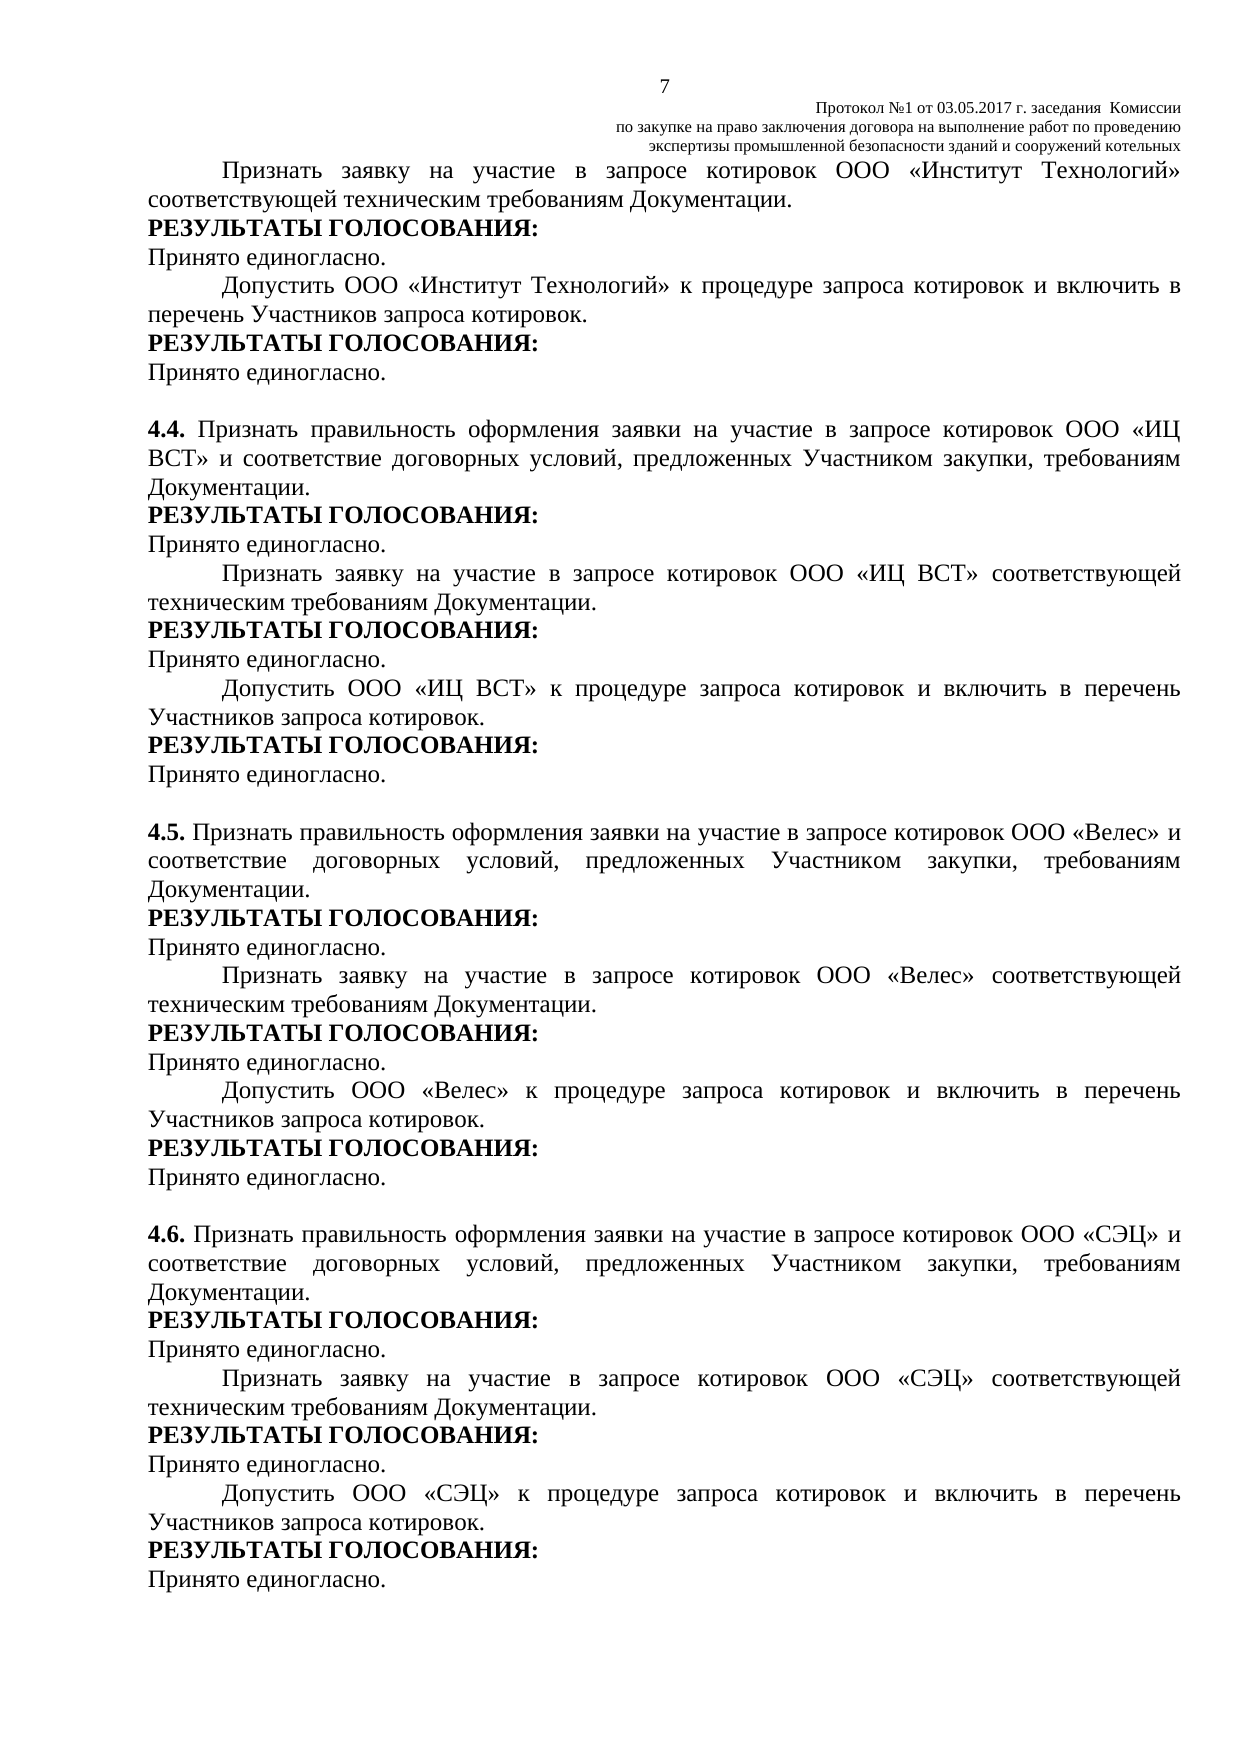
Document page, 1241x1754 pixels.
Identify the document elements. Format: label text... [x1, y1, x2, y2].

text 4.4. Признать правильность оформления заявки на участие в запросе котировок ООО «ИЦ ВСТ» и соответствие договорных условий, предложенных Участником закупки, требованиям Документации. [148, 414, 1181, 500]
text РЕЗУЛЬТАТЫ ГОЛОСОВАНИЯ: [148, 500, 1181, 529]
text Принято единогласно. [148, 1449, 1181, 1478]
text Допустить ООО «Институт Технологий» к процедуре запроса котировок и включить в перечень Участников запроса котировок. [148, 270, 1181, 328]
text Допустить ООО «ИЦ ВСТ» к процедуре запроса котировок и включить в перечень Участников запроса котировок. [148, 673, 1181, 730]
text Признать заявку на участие в запросе котировок ООО «Институт Технологий» соответствующей техническим требованиям Документации. [148, 155, 1181, 213]
text РЕЗУЛЬТАТЫ ГОЛОСОВАНИЯ: [148, 615, 1181, 644]
text РЕЗУЛЬТАТЫ ГОЛОСОВАНИЯ: [148, 1305, 1181, 1334]
text Принято единогласно. [148, 1334, 1181, 1363]
text Принято единогласно. [148, 759, 1181, 788]
text 4.5. Признать правильность оформления заявки на участие в запросе котировок ООО «Велес» и соответствие договорных условий, предложенных Участником закупки, требованиям Документации. [148, 817, 1181, 903]
text РЕЗУЛЬТАТЫ ГОЛОСОВАНИЯ: [148, 1018, 1181, 1047]
text Признать заявку на участие в запросе котировок ООО «Велес» соответствующей техническим требованиям Документации. [148, 960, 1181, 1018]
text Допустить ООО «СЭЦ» к процедуре запроса котировок и включить в перечень Участников запроса котировок. [148, 1478, 1181, 1535]
text Принято единогласно. [148, 357, 1181, 385]
text РЕЗУЛЬТАТЫ ГОЛОСОВАНИЯ: [148, 328, 1181, 357]
text Признать заявку на участие в запросе котировок ООО «СЭЦ» соответствующей техническим требованиям Документации. [148, 1363, 1181, 1420]
text Принято единогласно. [148, 1162, 1181, 1190]
text Принято единогласно. [148, 529, 1181, 558]
text Принято единогласно. [148, 932, 1181, 960]
text РЕЗУЛЬТАТЫ ГОЛОСОВАНИЯ: [148, 1133, 1181, 1162]
text РЕЗУЛЬТАТЫ ГОЛОСОВАНИЯ: [148, 1420, 1181, 1449]
text РЕЗУЛЬТАТЫ ГОЛОСОВАНИЯ: [148, 213, 1181, 242]
text Признать заявку на участие в запросе котировок ООО «ИЦ ВСТ» соответствующей техническим требованиям Документации. [148, 558, 1181, 615]
text 4.6. Признать правильность оформления заявки на участие в запросе котировок ООО «СЭЦ» и соответствие договорных условий, предложенных Участником закупки, требованиям Документации. [148, 1219, 1181, 1305]
text РЕЗУЛЬТАТЫ ГОЛОСОВАНИЯ: [148, 1535, 1181, 1564]
text Принято единогласно. [148, 242, 1181, 270]
text РЕЗУЛЬТАТЫ ГОЛОСОВАНИЯ: [148, 903, 1181, 932]
text Принято единогласно. [148, 644, 1181, 673]
text РЕЗУЛЬТАТЫ ГОЛОСОВАНИЯ: [148, 730, 1181, 759]
text Допустить ООО «Велес» к процедуре запроса котировок и включить в перечень Участников запроса котировок. [148, 1075, 1181, 1133]
text Принято единогласно. [148, 1047, 1181, 1075]
text Принято единогласно. [148, 1564, 1181, 1593]
